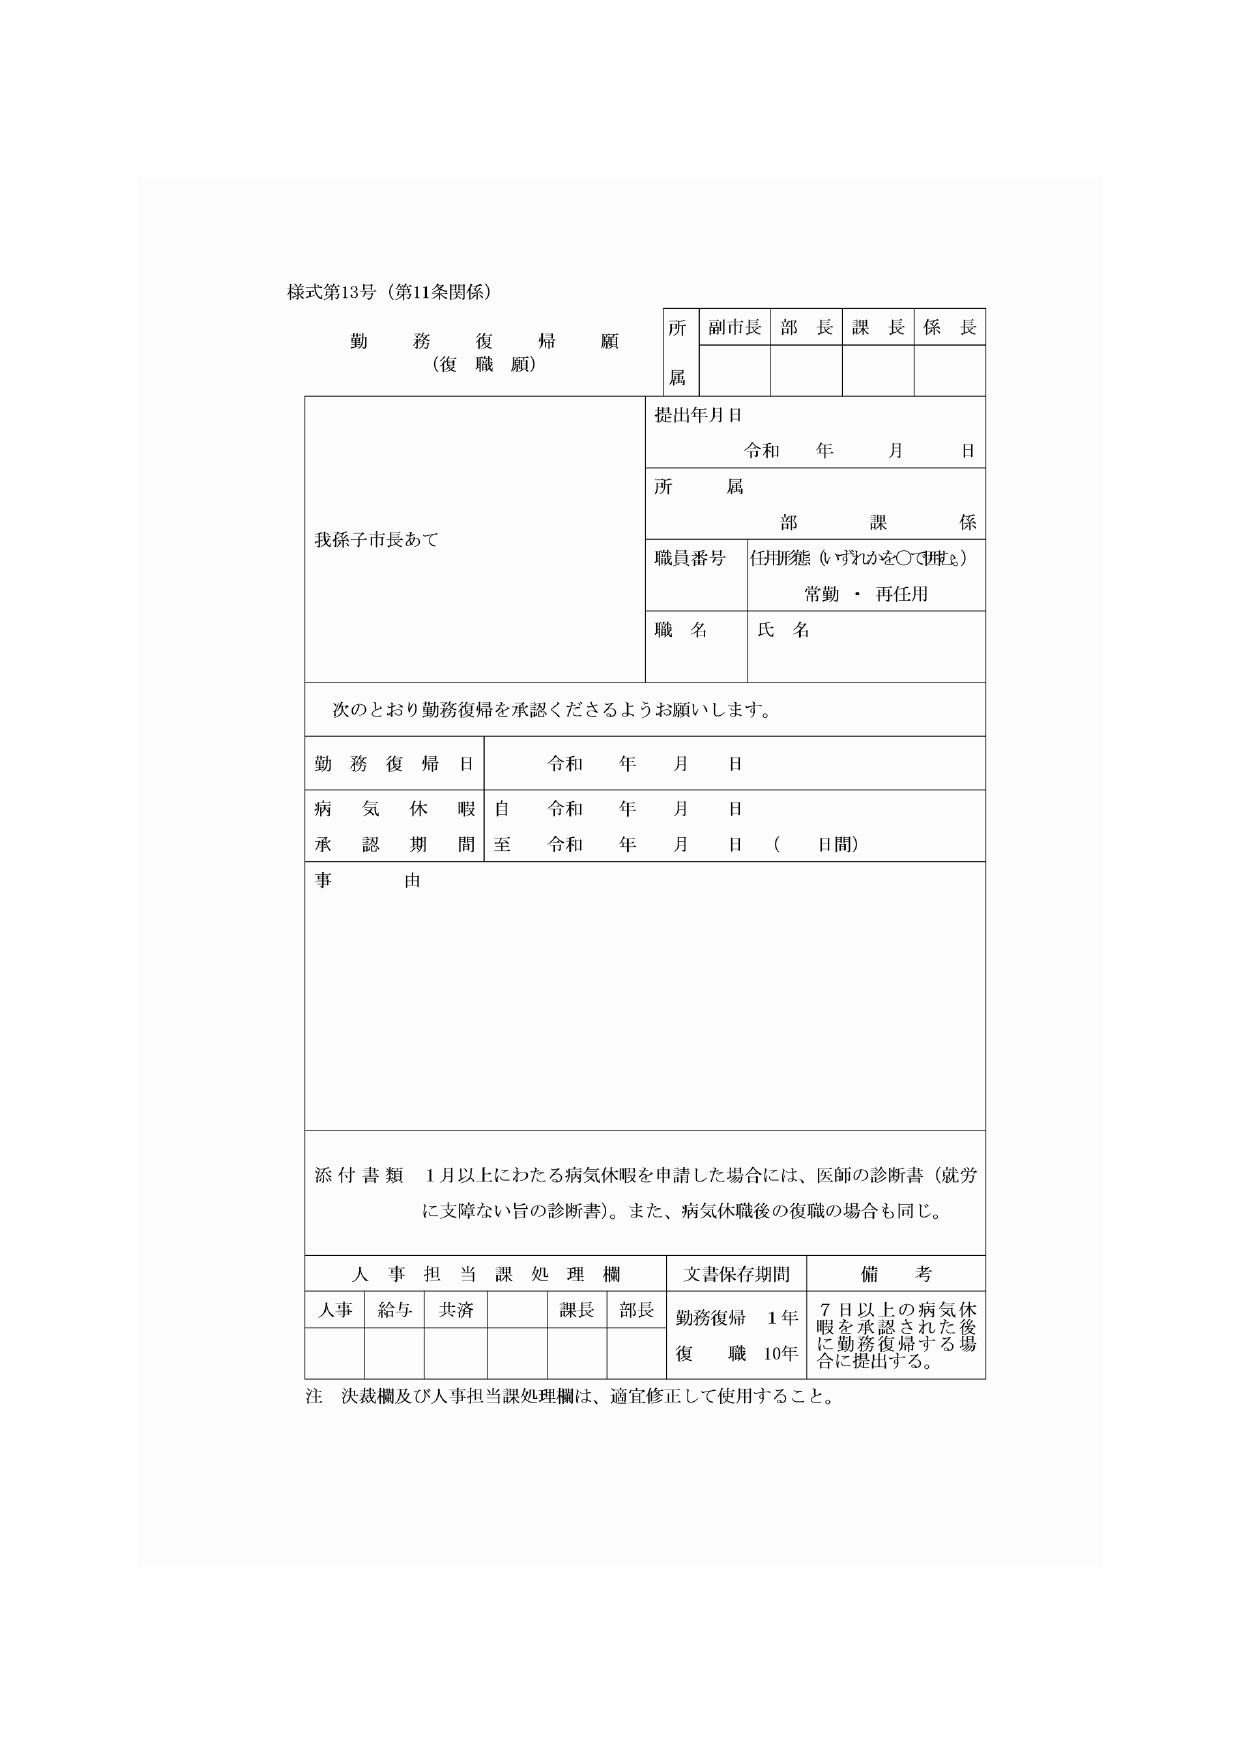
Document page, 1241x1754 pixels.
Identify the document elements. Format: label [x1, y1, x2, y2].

picture [137, 179, 1104, 1565]
